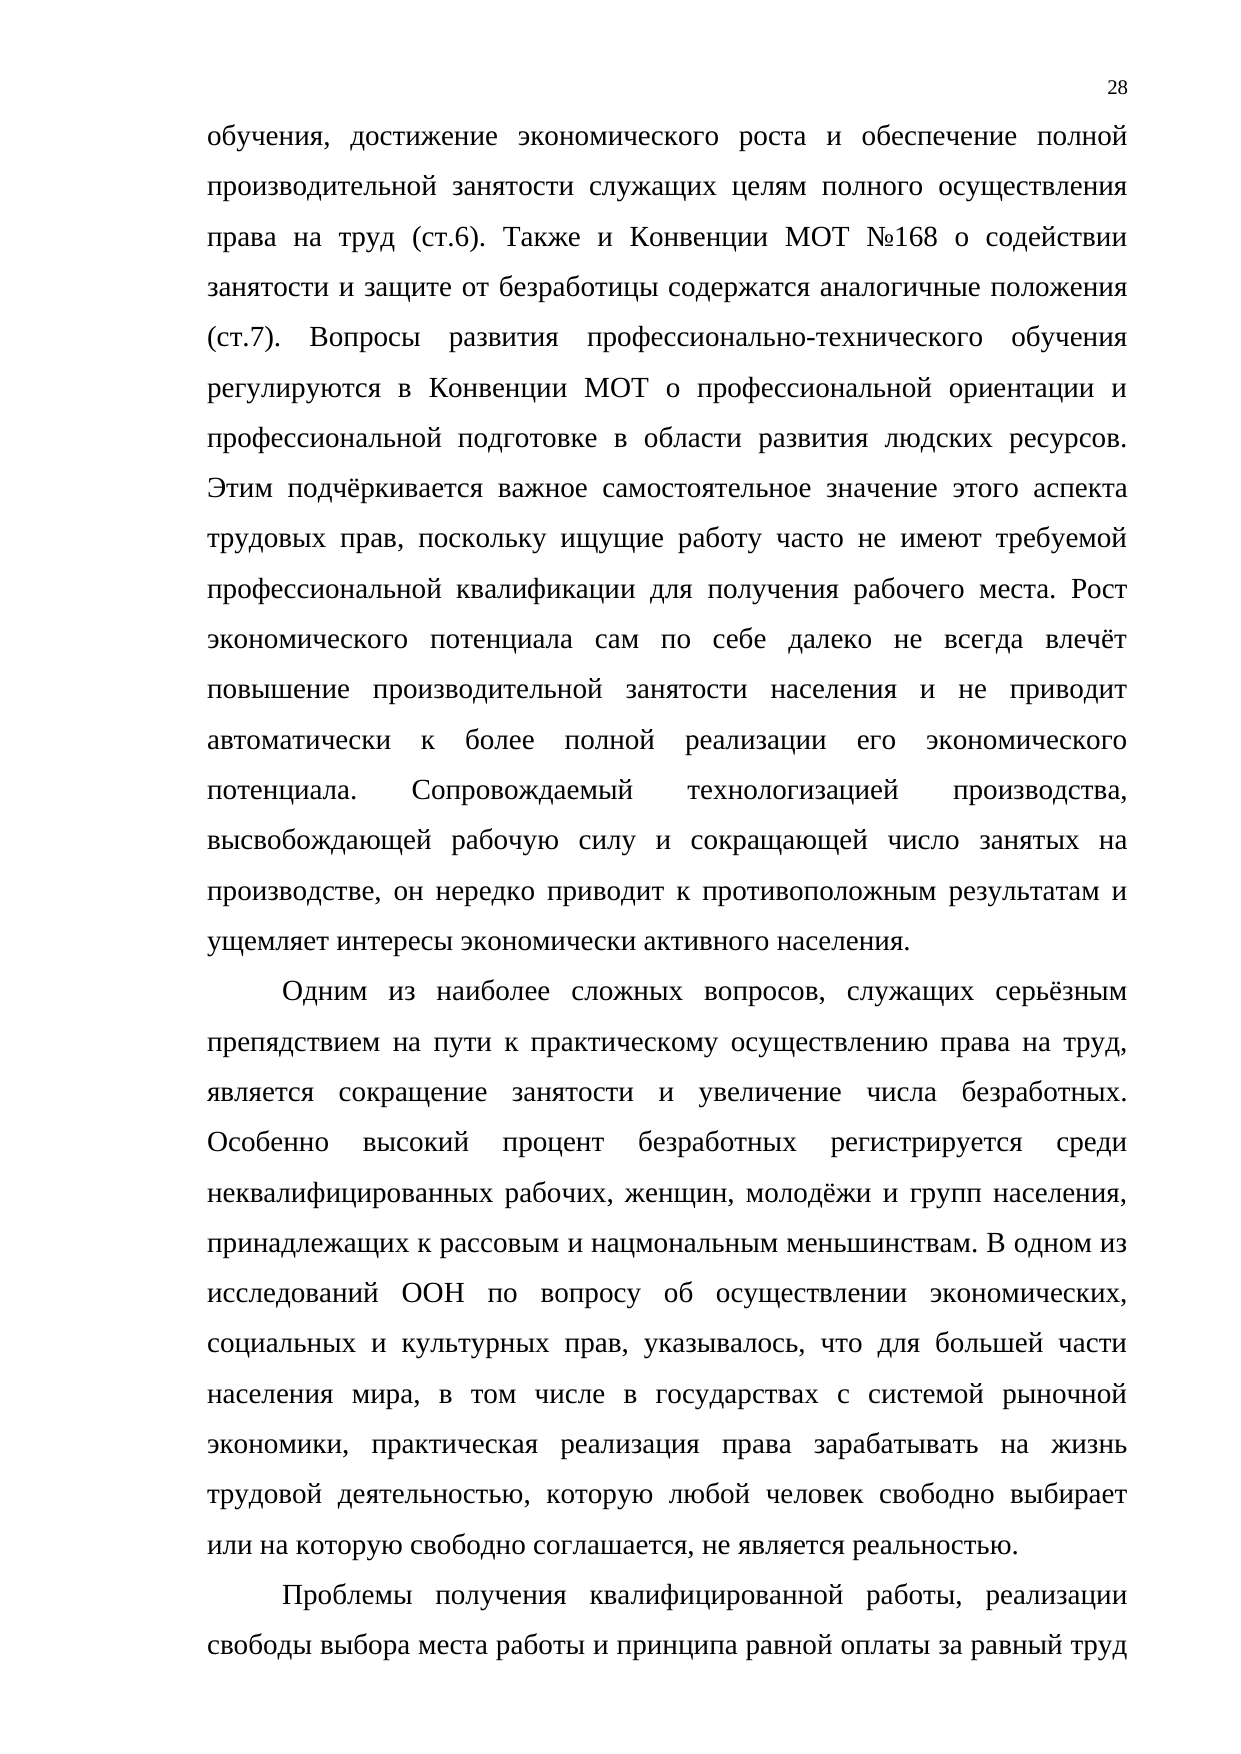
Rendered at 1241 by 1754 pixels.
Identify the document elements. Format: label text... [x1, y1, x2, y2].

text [207, 118, 1128, 957]
text Одним из наиболее сложных вопросов, служащих серьёзным препядствием на пути к практическому осуществлению права на труд, является сокращение занятости и увеличение числа безработных. Особенно высокий процент безработных регистрируется среди неквалифицированных рабочих, женщин, молодёжи и групп населения, принадлежащих к рассовым и нацмональным меньшинствам. В одном из исследований ООН по вопросу об осуществлении экономических, социальных и культурных прав, указывалось, что для большей части населения мира, в том числе в государствах с системой рыночной экономики, практическая реализация права зарабатывать на жизнь трудовой деятельностью, которую любой человек свободно выбирает или на которую свободно соглашается, не является реальностью. [207, 973, 1128, 1560]
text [207, 1577, 1128, 1661]
